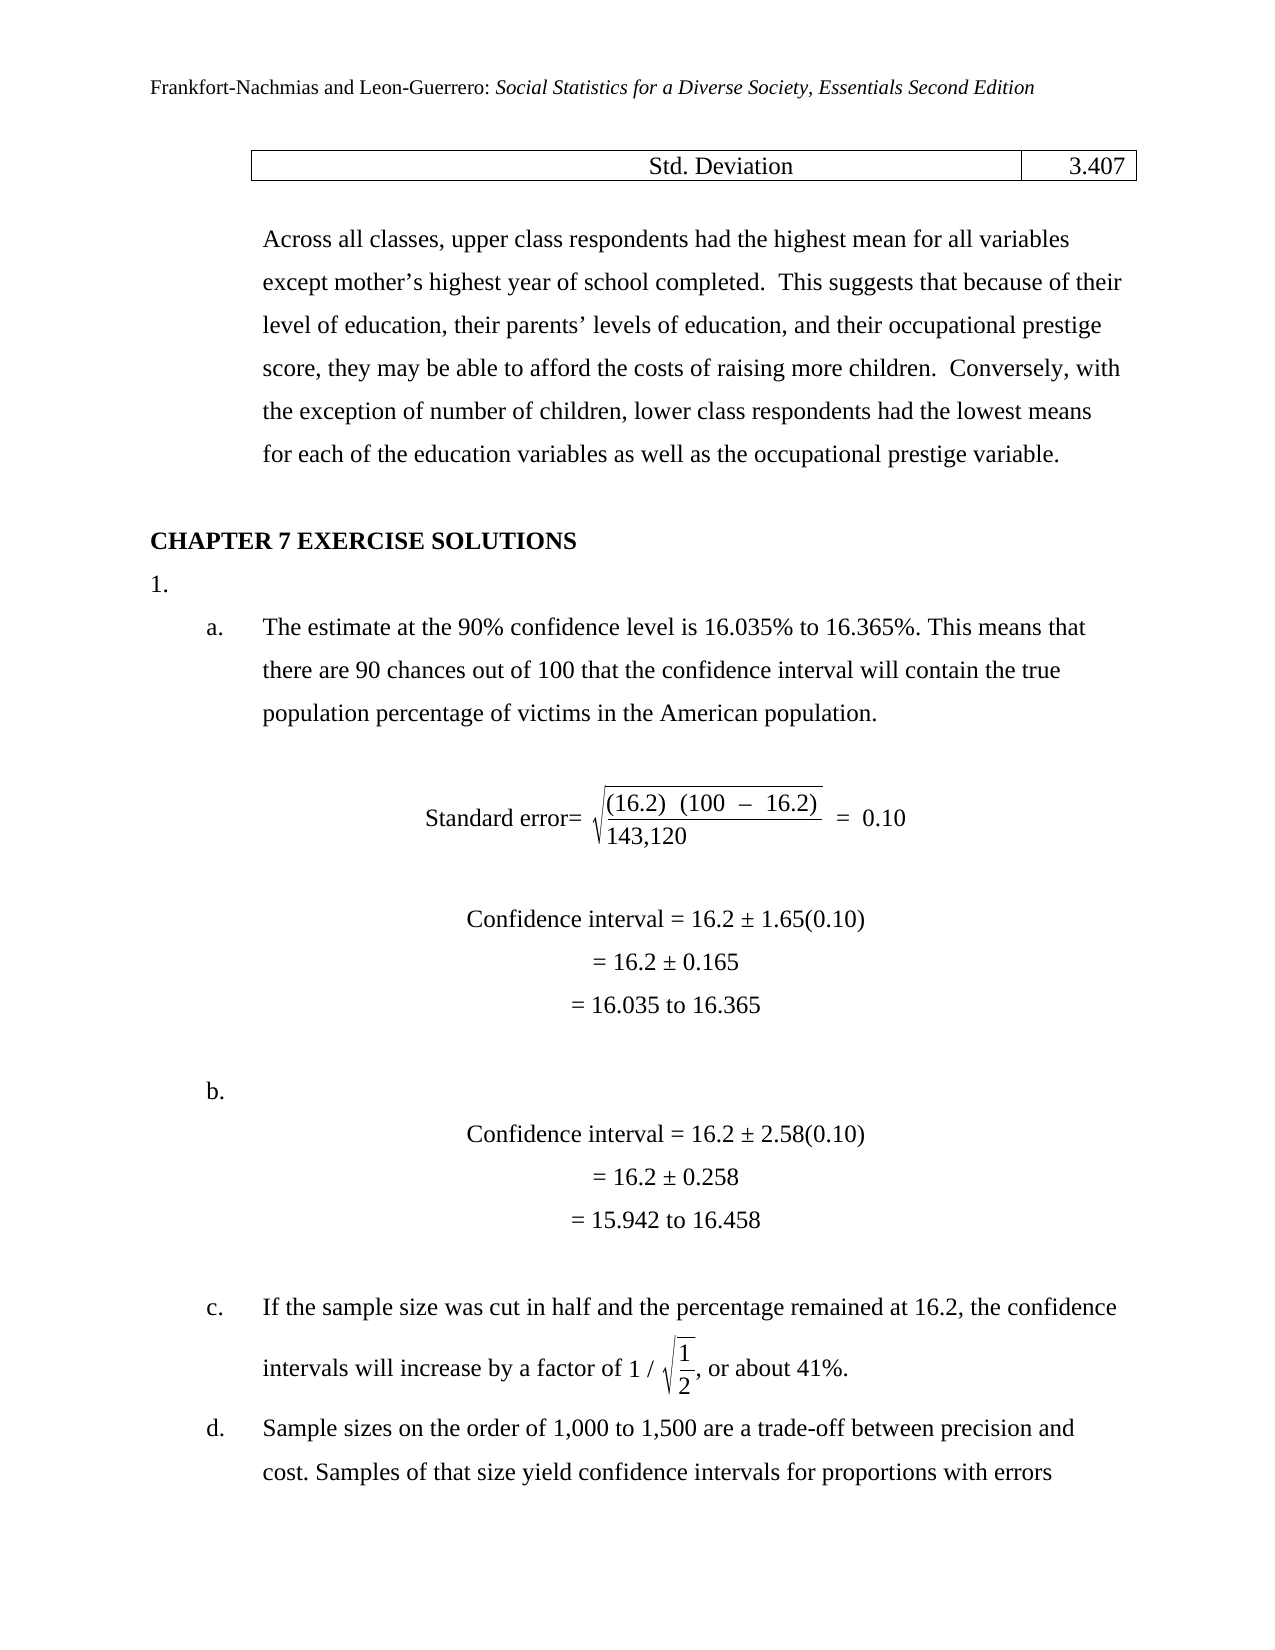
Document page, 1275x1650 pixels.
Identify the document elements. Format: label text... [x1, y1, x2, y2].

text = 16.035 to 16.365 [206, 990, 1125, 1019]
text = 16.2 ± 0.258 [206, 1162, 1125, 1191]
text a. The estimate at the 90% confidence level is 16.035% to 16.365%. This means that there are 90 chances out of 100 that the confidence interval will contain the true population percentage of victims in the American population. [206, 612, 1125, 727]
table_cell 3.407 [1022, 151, 1136, 180]
text c. If the sample size was cut in half and the percentage remained at 16.2, the confidence intervals will increase by a factor of , or about 41%. [206, 1292, 1125, 1399]
text Confidence interval = 16.2 ± 2.58(0.10) [206, 1119, 1125, 1148]
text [206, 1413, 1125, 1485]
text 1. [150, 569, 1125, 598]
text = 15.942 to 16.458 [206, 1206, 1125, 1234]
text Confidence interval = 16.2 ± 1.65(0.10) [206, 904, 1125, 932]
text CHAPTER 7 EXERCISE SOLUTIONS [150, 526, 1125, 554]
text b. [206, 1076, 1125, 1105]
table_cell Std. Deviation [638, 151, 1021, 180]
text Across all classes, upper class respondents had the highest mean for all variables except mother’s highest year of school completed. This suggests that because of their level of education, their parents’ levels of education, and their occupational prestige score, they may be able to afford the costs of raising more children. Conversely, with the exception of number of children, lower class respondents had the lowest means for each of the education variables as well as the occupational prestige variable. [262, 224, 1125, 468]
text = 16.2 ± 0.165 [206, 947, 1125, 976]
